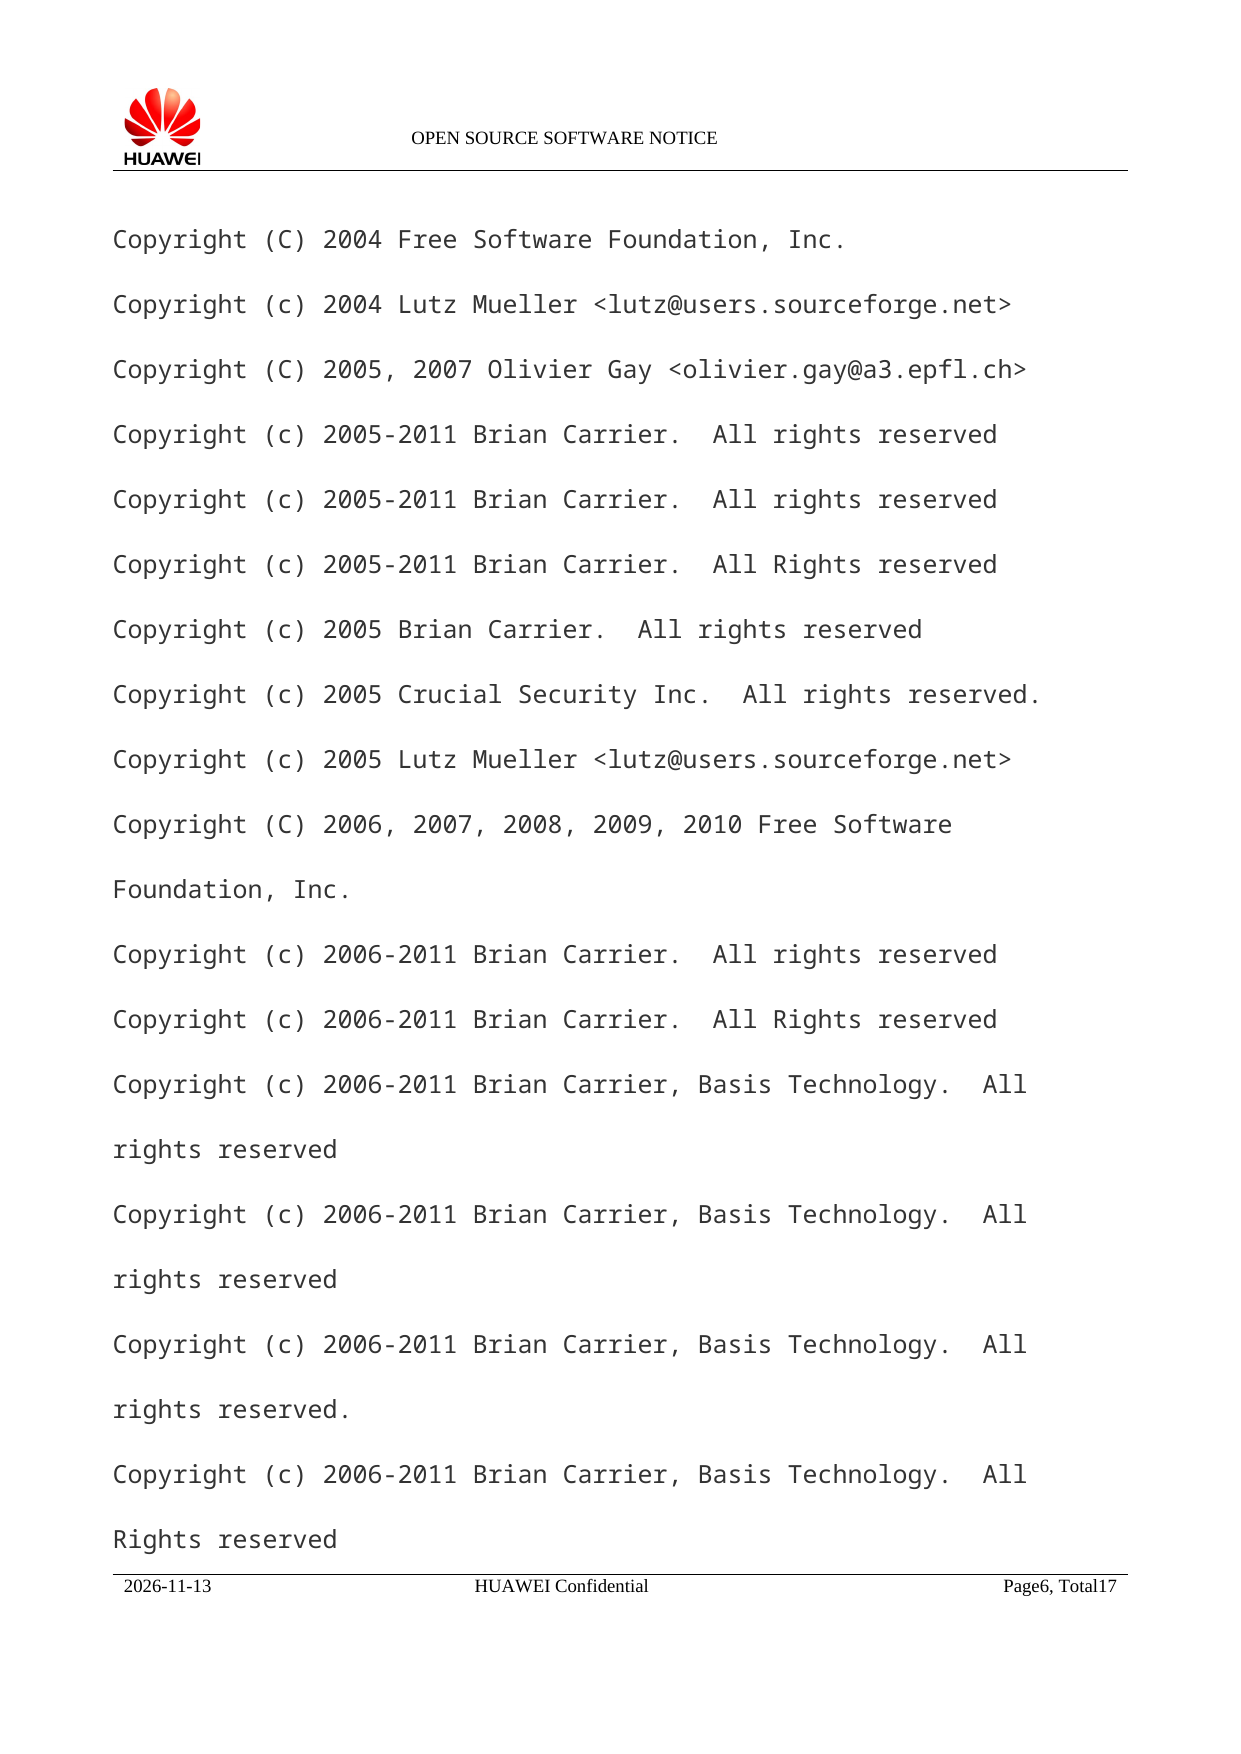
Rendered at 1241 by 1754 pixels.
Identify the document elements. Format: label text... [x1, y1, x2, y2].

text Copyright (C) 2006, 2007, 2008, 2009, 2010 Free Software Foundation, Inc. [112, 791, 1128, 921]
text Copyright (c) 2006-2011 Brian Carrier, Basis Technology. All rights reserved. [112, 1311, 1128, 1441]
picture [124, 88, 201, 165]
text Copyright (c) 2005 Lutz Mueller <lutz@users.sourceforge.net> [112, 726, 1128, 791]
text Copyright (c) 2006-2011 Brian Carrier, Basis Technology. All rights reserved [112, 1181, 1128, 1311]
text Copyright (c) 2006-2011 Brian Carrier, Basis Technology. All Rights reserved [112, 1441, 1128, 1571]
text Copyright (c) 2006-2011 Brian Carrier, Basis Technology. All rights reserved [112, 1051, 1128, 1181]
text Copyright (c) 2004 Lutz Mueller <lutz@users.sourceforge.net> [112, 271, 1128, 336]
text Copyright (c) 2005-2011 Brian Carrier. All Rights reserved [112, 531, 1128, 596]
text Copyright (c) 2005-2011 Brian Carrier. All rights reserved [112, 466, 1128, 531]
text Copyright (c) 2006-2011 Brian Carrier. All Rights reserved [112, 986, 1128, 1051]
text Copyright (c) 2005 Brian Carrier. All rights reserved [112, 596, 1128, 661]
text Copyright (c) 2005 Crucial Security Inc. All rights reserved. [112, 661, 1128, 726]
text Copyright (C) 2004 Free Software Foundation, Inc. [112, 206, 1128, 271]
text Copyright (c) 2005-2011 Brian Carrier. All rights reserved [112, 401, 1128, 466]
text Copyright (C) 2005, 2007 Olivier Gay <olivier.gay@a3.epfl.ch> [112, 336, 1128, 401]
text Copyright (c) 2006-2011 Brian Carrier. All rights reserved [112, 921, 1128, 986]
